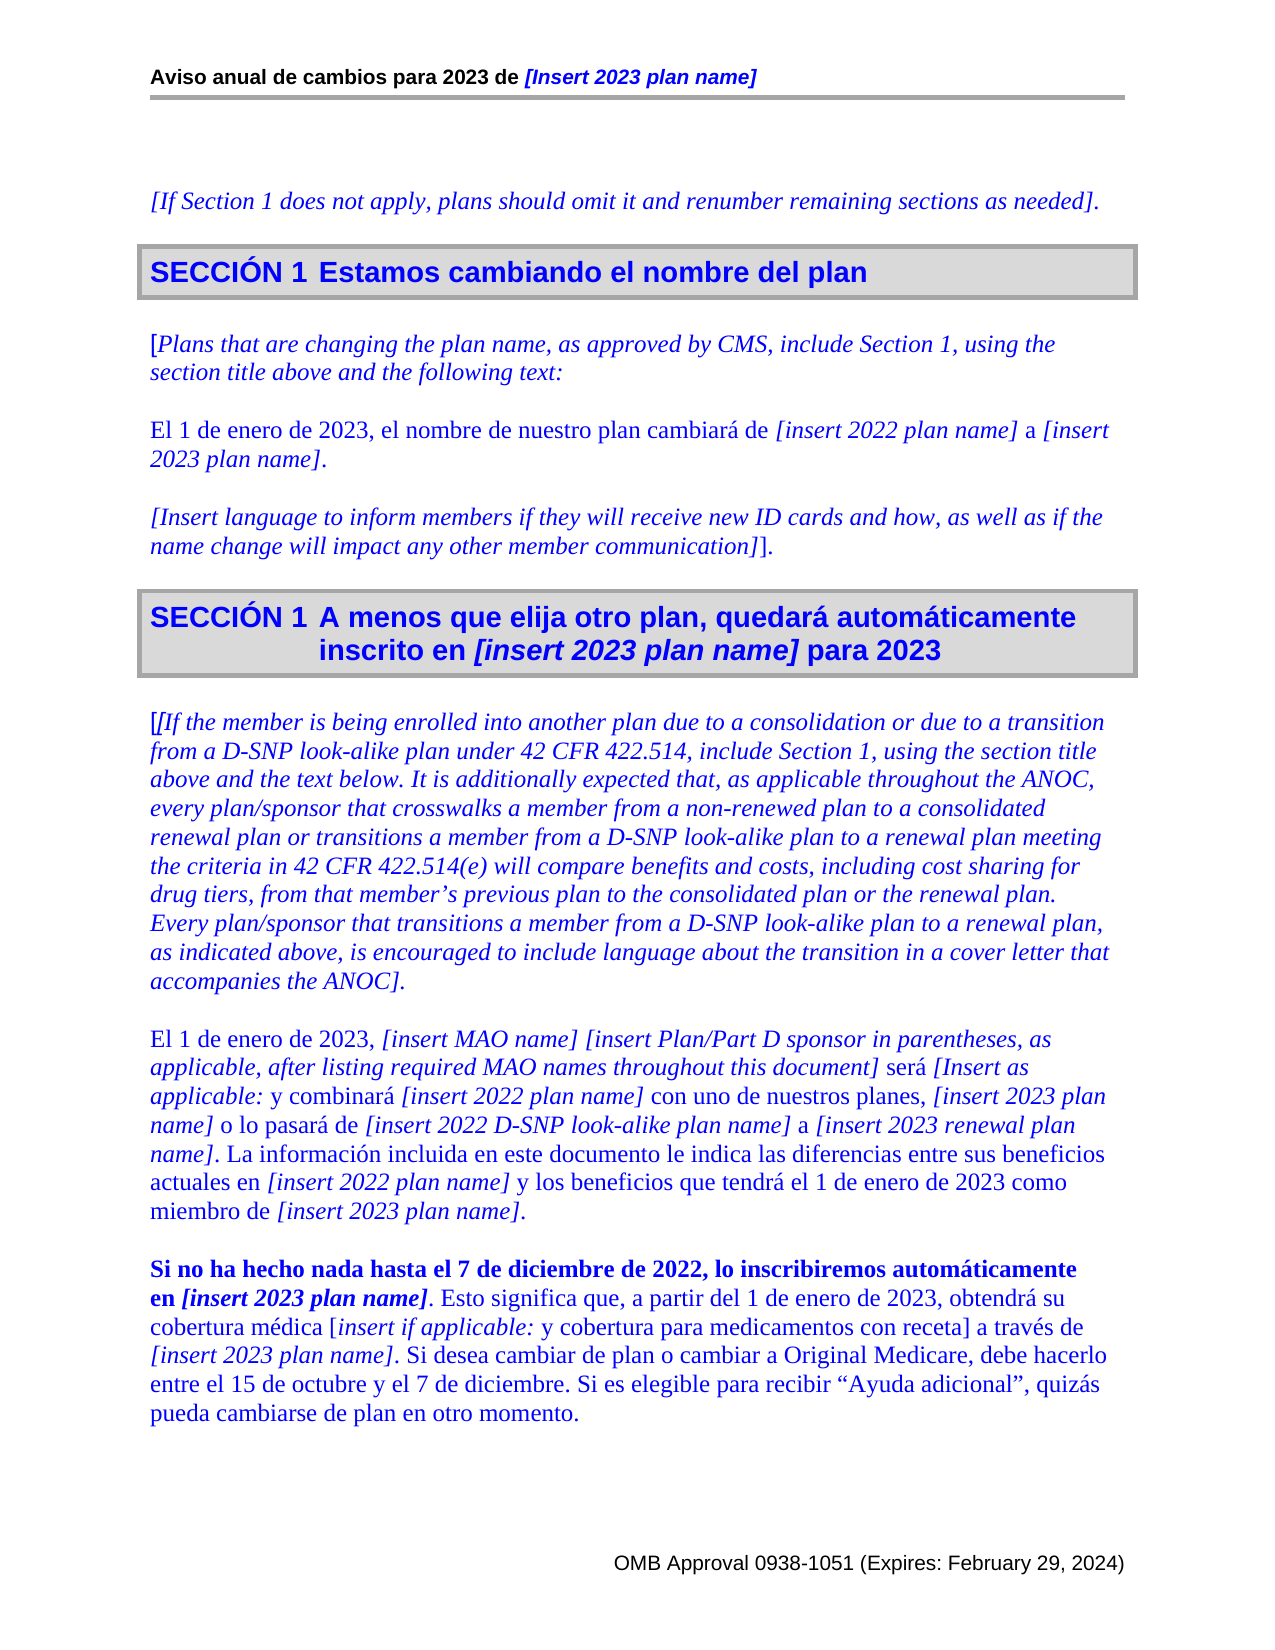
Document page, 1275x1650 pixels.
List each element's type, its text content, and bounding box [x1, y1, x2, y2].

text [If Section 1 does not apply, plans should omit it and renumber remaining sections as needed]. [150, 186, 1125, 215]
text Si no ha hecho nada hasta el 7 de diciembre de 2022, lo inscribiremos automáticamente en [insert 2023 plan name]. Esto significa que, a partir del 1 de enero de 2023, obtendrá su cobertura médica [insert if applicable: y cobertura para medicamentos con receta] a través de [insert 2023 plan name]. Si desea cambiar de plan o cambiar a Original Medicare, debe hacerlo entre el 15 de octubre y el 7 de diciembre. Si es elegible para recibir “Ayuda adicional”, quizás pueda cambiarse de plan en otro momento. [150, 1254, 1125, 1427]
text [Insert language to inform members if they will receive new ID cards and how, as well as if the name change will impact any other member communication]]. [150, 502, 1125, 559]
subtitle SECCIÓN 1 A menos que elija otro plan, quedará automáticamente inscrito en [insert 2023 plan name] para 2023 [142, 593, 1133, 673]
text El 1 de enero de 2023, [insert MAO name] [insert Plan/Part D sponsor in parentheses, as applicable, after listing required MAO names throughout this document] será [Insert as applicable: y combinará [insert 2022 plan name] con uno de nuestros planes, [insert 2023 plan name] o lo pasará de [insert 2022 D-SNP look-alike plan name] a [insert 2023 renewal plan name]. La información incluida en este documento le indica las diferencias entre sus beneficios actuales en [insert 2022 plan name] y los beneficios que tendrá el 1 de enero de 2023 como miembro de [insert 2023 plan name]. [150, 1024, 1125, 1225]
text El 1 de enero de 2023, el nombre de nuestro plan cambiará de [insert 2022 plan name] a [insert 2023 plan name]. [150, 415, 1125, 473]
subtitle SECCIÓN 1 Estamos cambiando el nombre del plan [142, 249, 1133, 295]
text [Plans that are changing the plan name, as approved by CMS, include Section 1, using the section title above and the following text: [150, 329, 1125, 386]
text [[If the member is being enrolled into another plan due to a consolidation or due to a transition from a D-SNP look-alike plan under 42 CFR 422.514, include Section 1, using the section title above and the text below. It is additionally expected that, as applicable throughout the ANOC, every plan/sponsor that crosswalks a member from a non-renewed plan to a consolidated renewal plan or transitions a member from a D-SNP look-alike plan to a renewal plan meeting the criteria in 42 CFR 422.514(e) will compare benefits and costs, including cost sharing for drug tiers, from that member’s previous plan to the consolidated plan or the renewal plan. Every plan/sponsor that transitions a member from a D-SNP look-alike plan to a renewal plan, as indicated above, is encouraged to include language about the transition in a cover letter that accompanies the ANOC]. [150, 707, 1125, 994]
